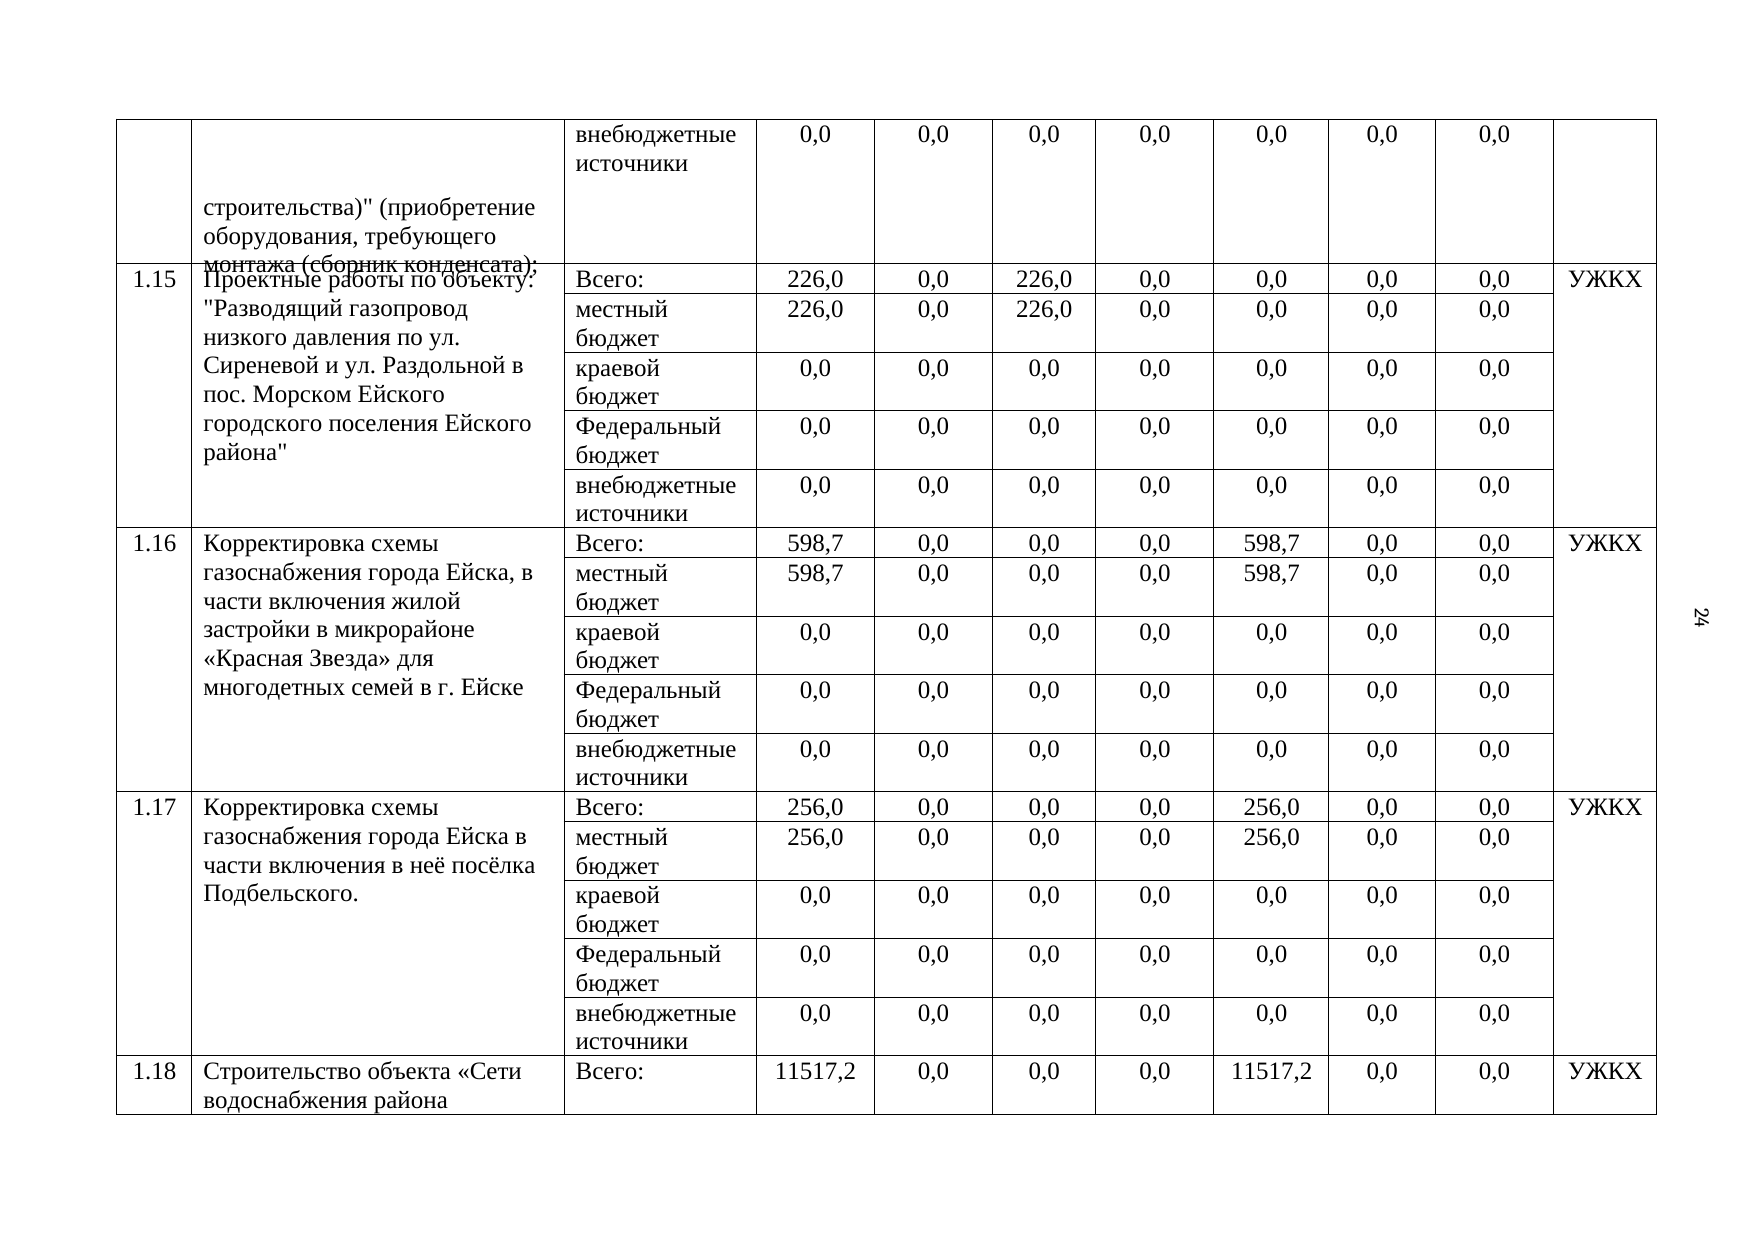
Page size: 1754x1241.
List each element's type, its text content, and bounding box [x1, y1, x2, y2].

table_cell местный бюджет [565, 558, 756, 616]
table_cell 0,0 [875, 675, 992, 733]
table_cell 0,0 [993, 120, 1095, 263]
table_cell 0,0 [875, 939, 992, 997]
table_cell 0,0 [875, 1056, 992, 1114]
table_cell 1.17 [117, 792, 191, 1055]
table_cell УЖКХ [1554, 1056, 1656, 1114]
table_cell 0,0 [1096, 1056, 1213, 1114]
table_cell 0,0 [875, 734, 992, 791]
table_cell 0,0 [1096, 411, 1213, 469]
table_cell 0,0 [1436, 939, 1553, 997]
table_cell 0,0 [1214, 470, 1328, 527]
table_cell 0,0 [1096, 675, 1213, 733]
table_cell 0,0 [1214, 411, 1328, 469]
table_cell 0,0 [875, 881, 992, 938]
table_cell 0,0 [1096, 264, 1213, 293]
table_cell 0,0 [1436, 617, 1553, 674]
table_cell внебюджетные источники [565, 998, 756, 1055]
table_cell 11517,2 [757, 1056, 874, 1114]
table_cell 598,7 [1214, 558, 1328, 616]
table_cell Корректировка схемы газоснабжения города Ейска в части включения в неё посёлка Подбельского. [192, 792, 564, 1055]
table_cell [192, 1056, 564, 1114]
table_cell 0,0 [1436, 558, 1553, 616]
table_cell 0,0 [1329, 675, 1435, 733]
table_cell 256,0 [757, 792, 874, 821]
table_cell 0,0 [1436, 470, 1553, 527]
table_cell 256,0 [1214, 792, 1328, 821]
table_cell 0,0 [757, 353, 874, 410]
table_cell 0,0 [993, 353, 1095, 410]
table_cell 0,0 [875, 264, 992, 293]
table_cell 0,0 [1436, 822, 1553, 879]
table_cell 0,0 [1096, 734, 1213, 791]
table_cell местный бюджет [565, 294, 756, 352]
table_cell 0,0 [1329, 881, 1435, 938]
table_cell УЖКХ [1554, 264, 1656, 527]
table_cell 256,0 [757, 822, 874, 879]
table_cell 0,0 [1329, 617, 1435, 674]
table_cell краевой бюджет [565, 881, 756, 938]
table_cell 0,0 [875, 294, 992, 352]
table_cell 0,0 [993, 470, 1095, 527]
table_cell 0,0 [757, 881, 874, 938]
table_cell 0,0 [875, 822, 992, 879]
table_cell УЖКХ [1554, 792, 1656, 1055]
table_cell Федеральный бюджет [565, 939, 756, 997]
table_cell 0,0 [1096, 470, 1213, 527]
table_cell 0,0 [993, 822, 1095, 879]
table_cell Проектные работы по объекту: "Разводящий газопровод низкого давления по ул. Сиреневой и ул. Раздольной в пос. Морском Ейского городского поселения Ейского района" [192, 264, 564, 527]
table_cell 0,0 [993, 939, 1095, 997]
table_cell 598,7 [757, 528, 874, 557]
table_cell 0,0 [1214, 294, 1328, 352]
table_cell 0,0 [757, 120, 874, 263]
table_cell 0,0 [757, 998, 874, 1055]
table_cell 0,0 [1096, 353, 1213, 410]
table_cell 0,0 [1436, 528, 1553, 557]
table_cell 0,0 [1096, 792, 1213, 821]
table_cell Всего: [565, 1056, 756, 1114]
table_cell 0,0 [1436, 675, 1553, 733]
table_cell 0,0 [1096, 617, 1213, 674]
table_cell 0,0 [1436, 264, 1553, 293]
table_cell 0,0 [993, 675, 1095, 733]
table_cell Всего: [565, 264, 756, 293]
table_cell внебюджетные источники [565, 734, 756, 791]
table_cell 0,0 [1096, 881, 1213, 938]
table_cell 0,0 [993, 792, 1095, 821]
table_cell 0,0 [757, 470, 874, 527]
table_cell 0,0 [1214, 120, 1328, 263]
table_cell 0,0 [993, 1056, 1095, 1114]
table_cell 0,0 [1329, 411, 1435, 469]
table_cell 0,0 [1329, 528, 1435, 557]
table_cell 0,0 [1096, 120, 1213, 263]
table_cell 0,0 [1096, 294, 1213, 352]
table_cell 0,0 [1214, 675, 1328, 733]
table_cell 0,0 [875, 411, 992, 469]
table_cell 1.18 [117, 1056, 191, 1114]
table_cell 0,0 [757, 939, 874, 997]
table_cell 1.16 [117, 528, 191, 791]
table_cell 0,0 [1096, 558, 1213, 616]
table_cell 0,0 [1214, 998, 1328, 1055]
table_cell 0,0 [875, 120, 992, 263]
table_cell 0,0 [1214, 617, 1328, 674]
table_cell 0,0 [1329, 939, 1435, 997]
table_cell 0,0 [875, 528, 992, 557]
table_cell 226,0 [993, 264, 1095, 293]
table_cell 0,0 [993, 528, 1095, 557]
table_cell Корректировка схемы газоснабжения города Ейска, в части включения жилой застройки в микрорайоне «Красная Звезда» для многодетных семей в г. Ейске [192, 528, 564, 791]
table_cell Федеральный бюджет [565, 675, 756, 733]
table_cell 598,7 [1214, 528, 1328, 557]
table_cell 598,7 [757, 558, 874, 616]
table_cell 0,0 [1096, 939, 1213, 997]
table_cell 226,0 [757, 264, 874, 293]
table_cell местный бюджет [565, 822, 756, 879]
table_cell 0,0 [1436, 120, 1553, 263]
table_cell 0,0 [1329, 120, 1435, 263]
table_cell 0,0 [993, 411, 1095, 469]
table_cell 226,0 [757, 294, 874, 352]
table_cell 1.15 [117, 264, 191, 527]
table_cell 0,0 [993, 617, 1095, 674]
table_cell 0,0 [1096, 998, 1213, 1055]
table_cell 0,0 [757, 675, 874, 733]
table_cell 0,0 [1329, 1056, 1435, 1114]
table_cell 0,0 [1214, 734, 1328, 791]
table_cell внебюджетные источники [565, 120, 756, 263]
table_cell 0,0 [1436, 353, 1553, 410]
table_cell 0,0 [1329, 792, 1435, 821]
table_cell Федеральный бюджет [565, 411, 756, 469]
table_cell 0,0 [875, 470, 992, 527]
table_cell 0,0 [1329, 734, 1435, 791]
table_cell 0,0 [1436, 294, 1553, 352]
table_cell 0,0 [757, 411, 874, 469]
table_cell 0,0 [1329, 353, 1435, 410]
table_cell 0,0 [993, 881, 1095, 938]
table_cell Всего: [565, 792, 756, 821]
table_cell внебюджетные источники [565, 470, 756, 527]
table_cell краевой бюджет [565, 353, 756, 410]
table_cell 0,0 [1436, 1056, 1553, 1114]
table_cell 0,0 [1214, 939, 1328, 997]
table_cell 0,0 [993, 558, 1095, 616]
table_cell УЖКХ [1554, 528, 1656, 791]
table_cell 0,0 [1329, 558, 1435, 616]
table_cell 256,0 [1214, 822, 1328, 879]
table_cell 0,0 [1214, 264, 1328, 293]
table_cell 0,0 [1096, 822, 1213, 879]
table_cell 0,0 [1329, 998, 1435, 1055]
table_cell 0,0 [875, 353, 992, 410]
table_cell 0,0 [875, 558, 992, 616]
table_cell 0,0 [1329, 294, 1435, 352]
table_cell 226,0 [993, 294, 1095, 352]
table_cell 0,0 [1214, 881, 1328, 938]
table_cell Всего: [565, 528, 756, 557]
table_cell краевой бюджет [565, 617, 756, 674]
table_cell 0,0 [875, 998, 992, 1055]
table_cell 0,0 [1436, 734, 1553, 791]
table_cell 0,0 [1436, 411, 1553, 469]
table_cell 0,0 [993, 998, 1095, 1055]
table_cell 0,0 [757, 734, 874, 791]
table_cell 0,0 [875, 617, 992, 674]
table_cell 0,0 [1436, 792, 1553, 821]
table_cell 0,0 [757, 617, 874, 674]
table_cell 0,0 [1214, 353, 1328, 410]
table_cell 0,0 [1096, 528, 1213, 557]
table_cell 0,0 [875, 792, 992, 821]
table_cell 0,0 [1436, 881, 1553, 938]
table_cell 0,0 [1329, 470, 1435, 527]
table_cell 0,0 [1329, 822, 1435, 879]
table_cell 0,0 [1329, 264, 1435, 293]
table_cell 0,0 [993, 734, 1095, 791]
table_cell 11517,2 [1214, 1056, 1328, 1114]
table_cell 0,0 [1436, 998, 1553, 1055]
